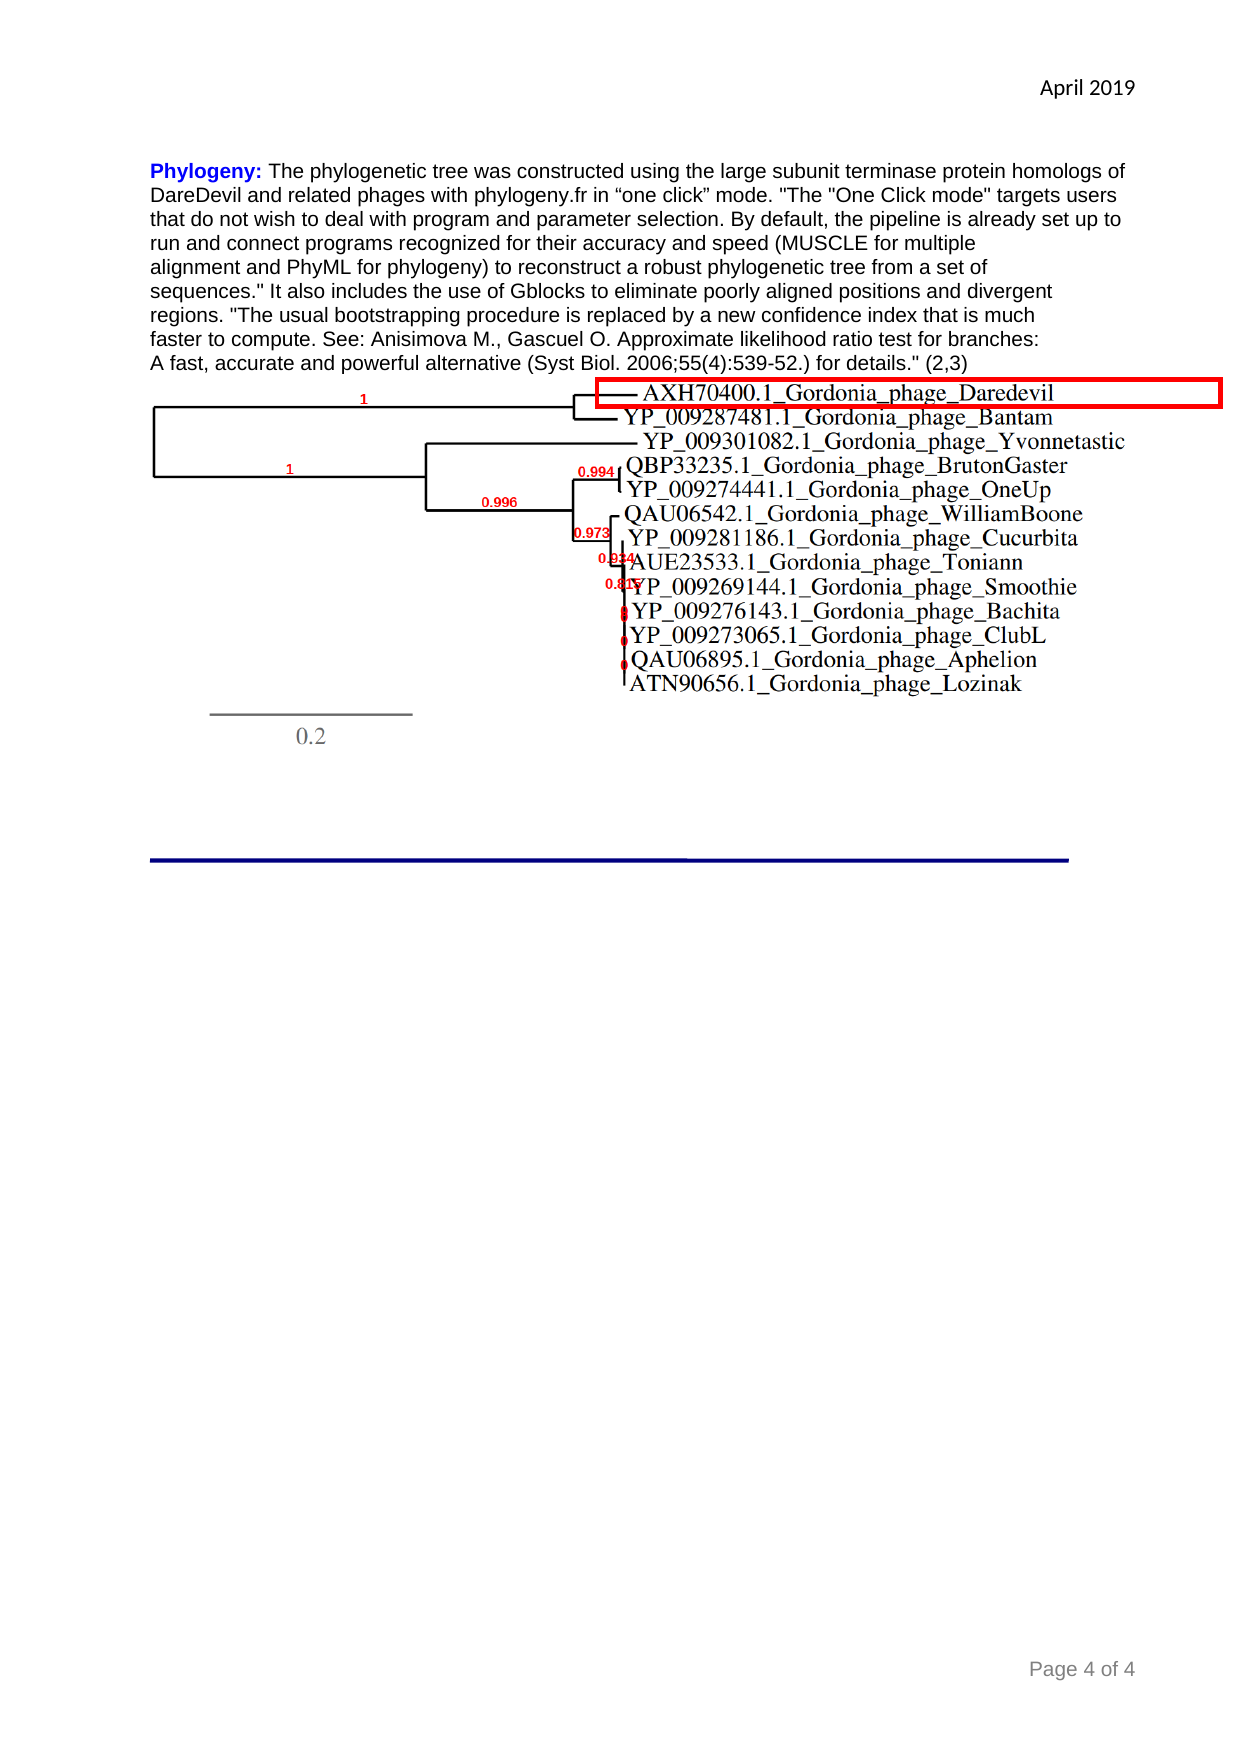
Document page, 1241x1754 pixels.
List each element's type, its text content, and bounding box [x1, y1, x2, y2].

picture [150, 374, 1136, 752]
text Phylogeny: The phylogenetic tree was constructed using the large subunit terminase protein homologs of DareDevil and related phages with phylogeny.fr in “one click” mode. "The "One Click mode" targets users that do not wish to deal with program and parameter selection. By default, the pipeline is already set up to [150, 159, 1135, 231]
text regions. "The usual bootstrapping procedure is replaced by a new confidence index that is much [150, 303, 1135, 327]
text sequences." It also includes the use of Gblocks to eliminate poorly aligned positions and divergent [150, 279, 1135, 303]
text A fast, accurate and powerful alternative (Syst Biol. 2006;55(4):539-52.) for details." (2,3) [150, 351, 1135, 374]
text faster to compute. See: Anisimova M., Gascuel O. Approximate likelihood ratio test for branches: [150, 327, 1135, 351]
text run and connect programs recognized for their accuracy and speed (MUSCLE for multiple [150, 231, 1135, 255]
text alignment and PhyML for phylogeny) to reconstruct a robust phylogenetic tree from a set of [150, 255, 1135, 279]
picture [599, 382, 1136, 404]
